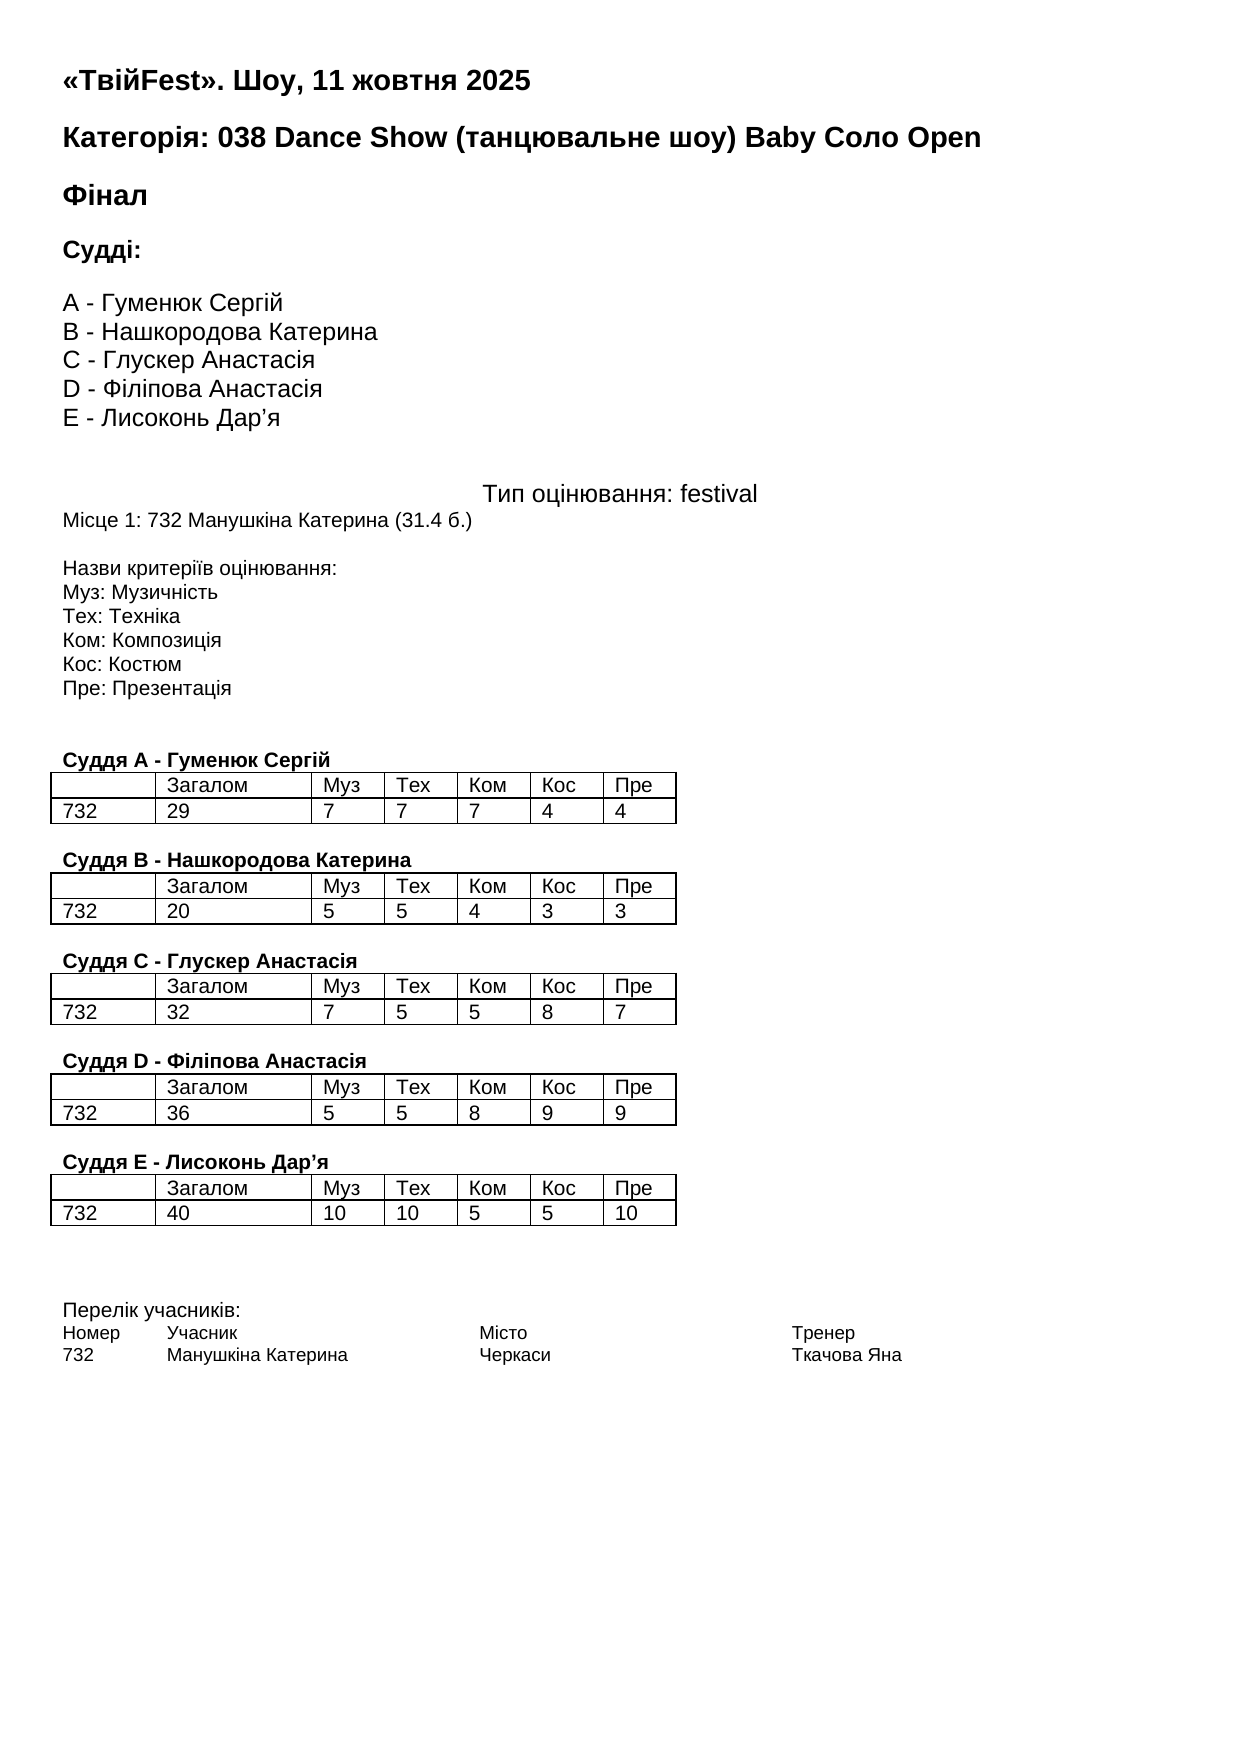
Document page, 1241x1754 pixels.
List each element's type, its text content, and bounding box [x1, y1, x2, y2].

list A - Гуменюк Сергій [62, 288, 1178, 316]
table_header Кос [531, 874, 603, 898]
table_header Пре [604, 874, 675, 898]
text Категорія: 038 Dance Show (танцювальне шоу) Baby Соло Open [62, 120, 1178, 153]
table_cell 20 [156, 899, 311, 923]
text Суддя D - Філіпова Анастасія [62, 1049, 1178, 1073]
table_cell 5 [458, 1000, 530, 1024]
table_cell 5 [312, 899, 384, 923]
table_header Ком [458, 773, 530, 797]
table_cell 5 [385, 1000, 457, 1024]
table_header Ком [458, 1075, 530, 1099]
table_header Загалом [156, 773, 311, 797]
table_cell 32 [156, 1000, 311, 1024]
table_cell 3 [604, 899, 675, 923]
text Перелік учасників: [62, 1298, 1178, 1322]
text Кос: Костюм [62, 652, 1178, 676]
table_header Тренер [780, 1322, 1093, 1344]
table_cell 732 [51, 1344, 155, 1365]
table_cell 5 [312, 1100, 384, 1124]
text Тип оцінювання: festival [62, 479, 1178, 508]
table_header Ком [458, 1175, 530, 1199]
text Суддя E - Лисоконь Дар’я [62, 1150, 1178, 1174]
table_header Кос [531, 974, 603, 998]
table_cell 5 [531, 1201, 603, 1225]
table_cell 36 [156, 1100, 311, 1124]
text Суддя C - Глускер Анастасія [62, 949, 1178, 973]
table_header Тех [385, 874, 457, 898]
table_header Тех [385, 773, 457, 797]
table_cell 732 [52, 899, 155, 923]
table_header Загалом [156, 874, 311, 898]
table_header Тех [385, 1075, 457, 1099]
list E - Лисоконь Дар’я [62, 403, 1178, 431]
table_cell 4 [531, 799, 603, 823]
table_cell 9 [604, 1100, 675, 1124]
table_cell 5 [385, 1100, 457, 1124]
table_header Пре [604, 1075, 675, 1099]
text «ТвійFest». Шоу, 11 жовтня 2025 [62, 62, 1178, 96]
table_cell 10 [385, 1201, 457, 1225]
text Ком: Композиція [62, 628, 1178, 652]
text Пре: Презентація [62, 676, 1178, 700]
table_cell 732 [52, 799, 155, 823]
table_cell Ткачова Яна [780, 1344, 1093, 1365]
table_cell 7 [385, 799, 457, 823]
text Місце 1: 732 Манушкіна Катерина (31.4 б.) [62, 508, 1178, 532]
table_header Кос [531, 1175, 603, 1199]
table_cell 5 [385, 899, 457, 923]
table_cell 732 [52, 1201, 155, 1225]
table_cell 9 [531, 1100, 603, 1124]
table_header Кос [531, 773, 603, 797]
text Суддя A - Гуменюк Сергій [62, 748, 1178, 772]
table_cell Черкаси [468, 1344, 780, 1365]
table_header Муз [312, 974, 384, 998]
table_cell 732 [52, 1000, 155, 1024]
text Суддя B - Нашкородова Катерина [62, 848, 1178, 872]
table_header [52, 1175, 155, 1199]
table_header Номер [51, 1322, 155, 1344]
table_header [52, 874, 155, 898]
list D - Філіпова Анастасія [62, 374, 1178, 403]
table_cell Манушкіна Катерина [155, 1344, 468, 1365]
table_cell 5 [458, 1201, 530, 1225]
table_header Пре [604, 974, 675, 998]
table_header Учасник [155, 1322, 468, 1344]
table_header Загалом [156, 974, 311, 998]
table_header Пре [604, 773, 675, 797]
text Судді: [62, 235, 1178, 264]
table_cell 4 [458, 899, 530, 923]
text Тех: Техніка [62, 604, 1178, 628]
table_header Пре [604, 1175, 675, 1199]
table_header Муз [312, 874, 384, 898]
table_cell 7 [604, 1000, 675, 1024]
table_header Місто [468, 1322, 780, 1344]
table_header Ком [458, 874, 530, 898]
table_cell 8 [458, 1100, 530, 1124]
table_cell 7 [312, 799, 384, 823]
list B - Нашкородова Катерина [62, 316, 1178, 345]
table_header Загалом [156, 1075, 311, 1099]
table_header Тех [385, 1175, 457, 1199]
table_header Муз [312, 1075, 384, 1099]
table_header Загалом [156, 1175, 311, 1199]
table_cell 8 [531, 1000, 603, 1024]
text Фінал [62, 177, 1178, 211]
table_cell 4 [604, 799, 675, 823]
table_cell 10 [312, 1201, 384, 1225]
table_header Ком [458, 974, 530, 998]
table_header Муз [312, 773, 384, 797]
text Назви критеріїв оцінювання: [62, 556, 1178, 580]
table_header [52, 773, 155, 797]
table_header Тех [385, 974, 457, 998]
list C - Глускер Анастасія [62, 345, 1178, 374]
table_cell 7 [312, 1000, 384, 1024]
table_cell 3 [531, 899, 603, 923]
table_cell 40 [156, 1201, 311, 1225]
text Муз: Музичність [62, 580, 1178, 604]
table_header Кос [531, 1075, 603, 1099]
table_cell 7 [458, 799, 530, 823]
table_header Муз [312, 1175, 384, 1199]
table_cell 10 [604, 1201, 675, 1225]
table_cell 29 [156, 799, 311, 823]
table_header [52, 1075, 155, 1099]
table_cell 732 [52, 1100, 155, 1124]
table_header [52, 974, 155, 998]
